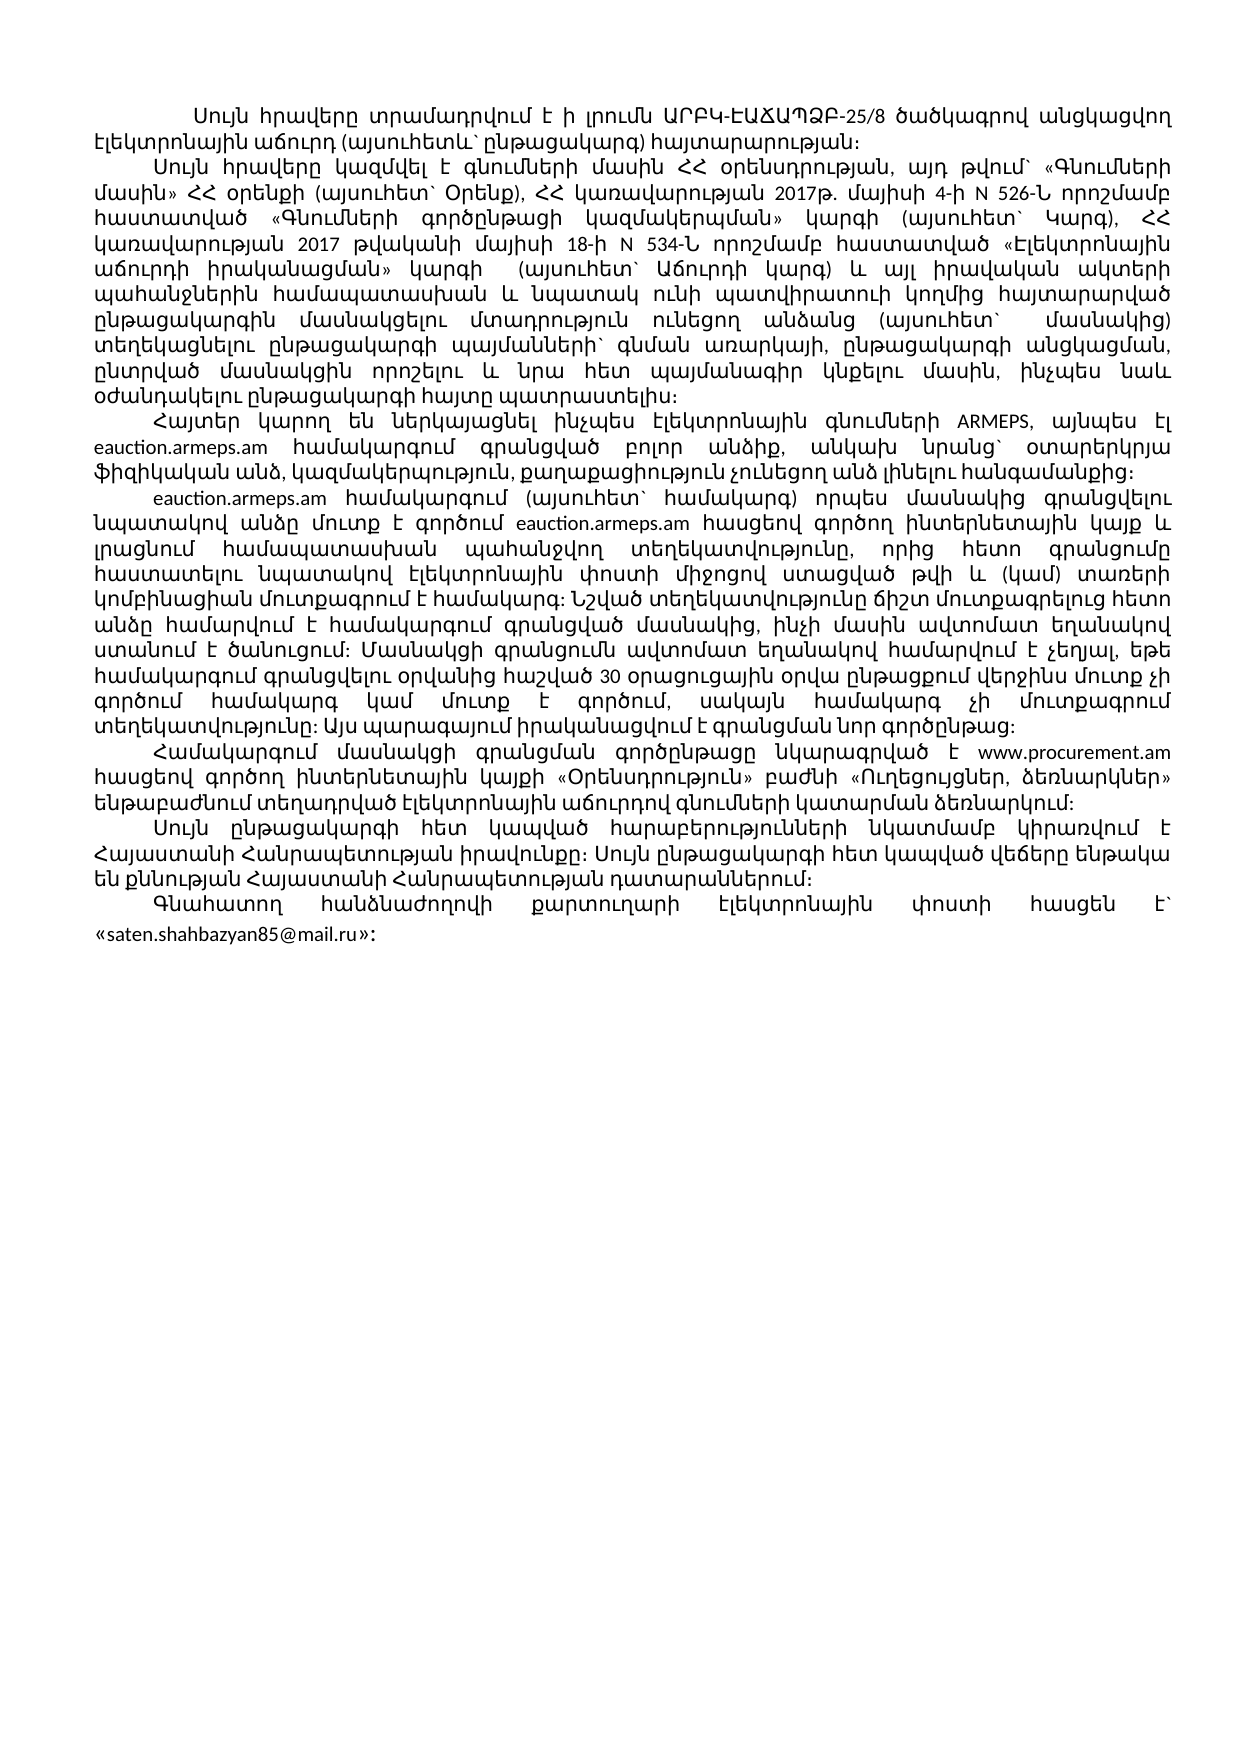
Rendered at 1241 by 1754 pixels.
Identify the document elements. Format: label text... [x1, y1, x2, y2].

text Սույն ընթացակարգի հետ կապված հարաբերությունների նկատմամբ կիրառվում է Հայաստանի Հանրապետության իրավունքը։ Սույն ընթացակարգի հետ կապված վեճերը ենթակա են քննության Հայաստանի Հանրապետության դատարաններում։ [94, 815, 1171, 892]
text Գնահատող հանձնաժողովի քարտուղարի էլեկտրոնային փոստի հասցեն է` «saten.shahbazyan85@mail.ru»: [94, 892, 1171, 948]
text Համակարգում մասնակցի գրանցման գործընթացը նկարագրված է www.procurement.am հասցեով գործող ինտերնետային կայքի «Օրենսդրություն» բաժնի «Ուղեցույցներ, ձեռնարկներ» ենթաբաժնում տեղադրված էլեկտրոնային աճուրդով գնումների կատարման ձեռնարկում: [94, 739, 1171, 815]
text Սույն հրավերը կազմվել է գնումների մասին ՀՀ օրենսդրության, այդ թվում` «Գնումների մասին» ՀՀ օրենքի (այսուհետ` Օրենք), ՀՀ կառավարության 2017թ. մայիսի 4-ի N 526-Ն որոշմամբ հաստատված «Գնումների գործընթացի կազմակերպման» կարգի (այսուհետ` Կարգ), ՀՀ կառավարության 2017 թվականի մայիսի 18-ի N 534-Ն որոշմամբ հաստատված «Էլեկտրոնային աճուրդի իրականացման» կարգի (այսուհետ` Աճուրդի կարգ) և այլ իրավական ակտերի պահանջներին համապատասխան և նպատակ ունի պատվիրատուի կողմից հայտարարված ընթացակարգին մասնակցելու մտադրություն ունեցող անձանց (այսուհետ` մասնակից) տեղեկացնելու ընթացակարգի պայմանների` գնման առարկայի, ընթացակարգի անցկացման, ընտրված մասնակցին որոշելու և նրա հետ պայմանագիր կնքելու մասին, ինչպես նաև օժանդակելու ընթացակարգի հայտը պատրաստելիս։ [94, 154, 1171, 409]
text Սույն հրավերը տրամադրվում է ի լրումն ԱՐԲԿ-ԷԱՃԱՊՁԲ-25/8 ծածկագրով անցկացվող էլեկտրոնային աճուրդ (այսուհետև` ընթացակարգ) հայտարարության։ [94, 104, 1171, 154]
text Հայտեր կարող են ներկայացնել ինչպես էլեկտրոնային գնումների ARMEPS, այնպես էլ eauction.armeps.am համակարգում գրանցված բոլոր անձիք, անկախ նրանց` օտարերկրյա ֆիզիկական անձ, կազմակերպություն, քաղաքացիություն չունեցող անձ լինելու հանգամանքից։ [94, 409, 1171, 485]
text eauction.armeps.am համակարգում (այսուհետ` համակարգ) որպես մասնակից գրանցվելու նպատակով անձը մուտք է գործում eauction.armeps.am հասցեով գործող ինտերնետային կայք և լրացնում համապատասխան պահանջվող տեղեկատվությունը, որից հետո գրանցումը հաստատելու նպատակով էլեկտրոնային փոստի միջոցով ստացված թվի և (կամ) տառերի կոմբինացիան մուտքագրում է համակարգ: Նշված տեղեկատվությունը ճիշտ մուտքագրելուց հետո անձը համարվում է համակարգում գրանցված մասնակից, ինչի մասին ավտոմատ եղանակով ստանում է ծանուցում: Մասնակցի գրանցումն ավտոմատ եղանակով համարվում է չեղյալ, եթե համակարգում գրանցվելու օրվանից հաշված 30 օրացուցային օրվա ընթացքում վերջինս մուտք չի գործում համակարգ կամ մուտք է գործում, սակայն համակարգ չի մուտքագրում տեղեկատվությունը: Այս պարագայում իրականացվում է գրանցման նոր գործընթաց: [94, 485, 1171, 739]
